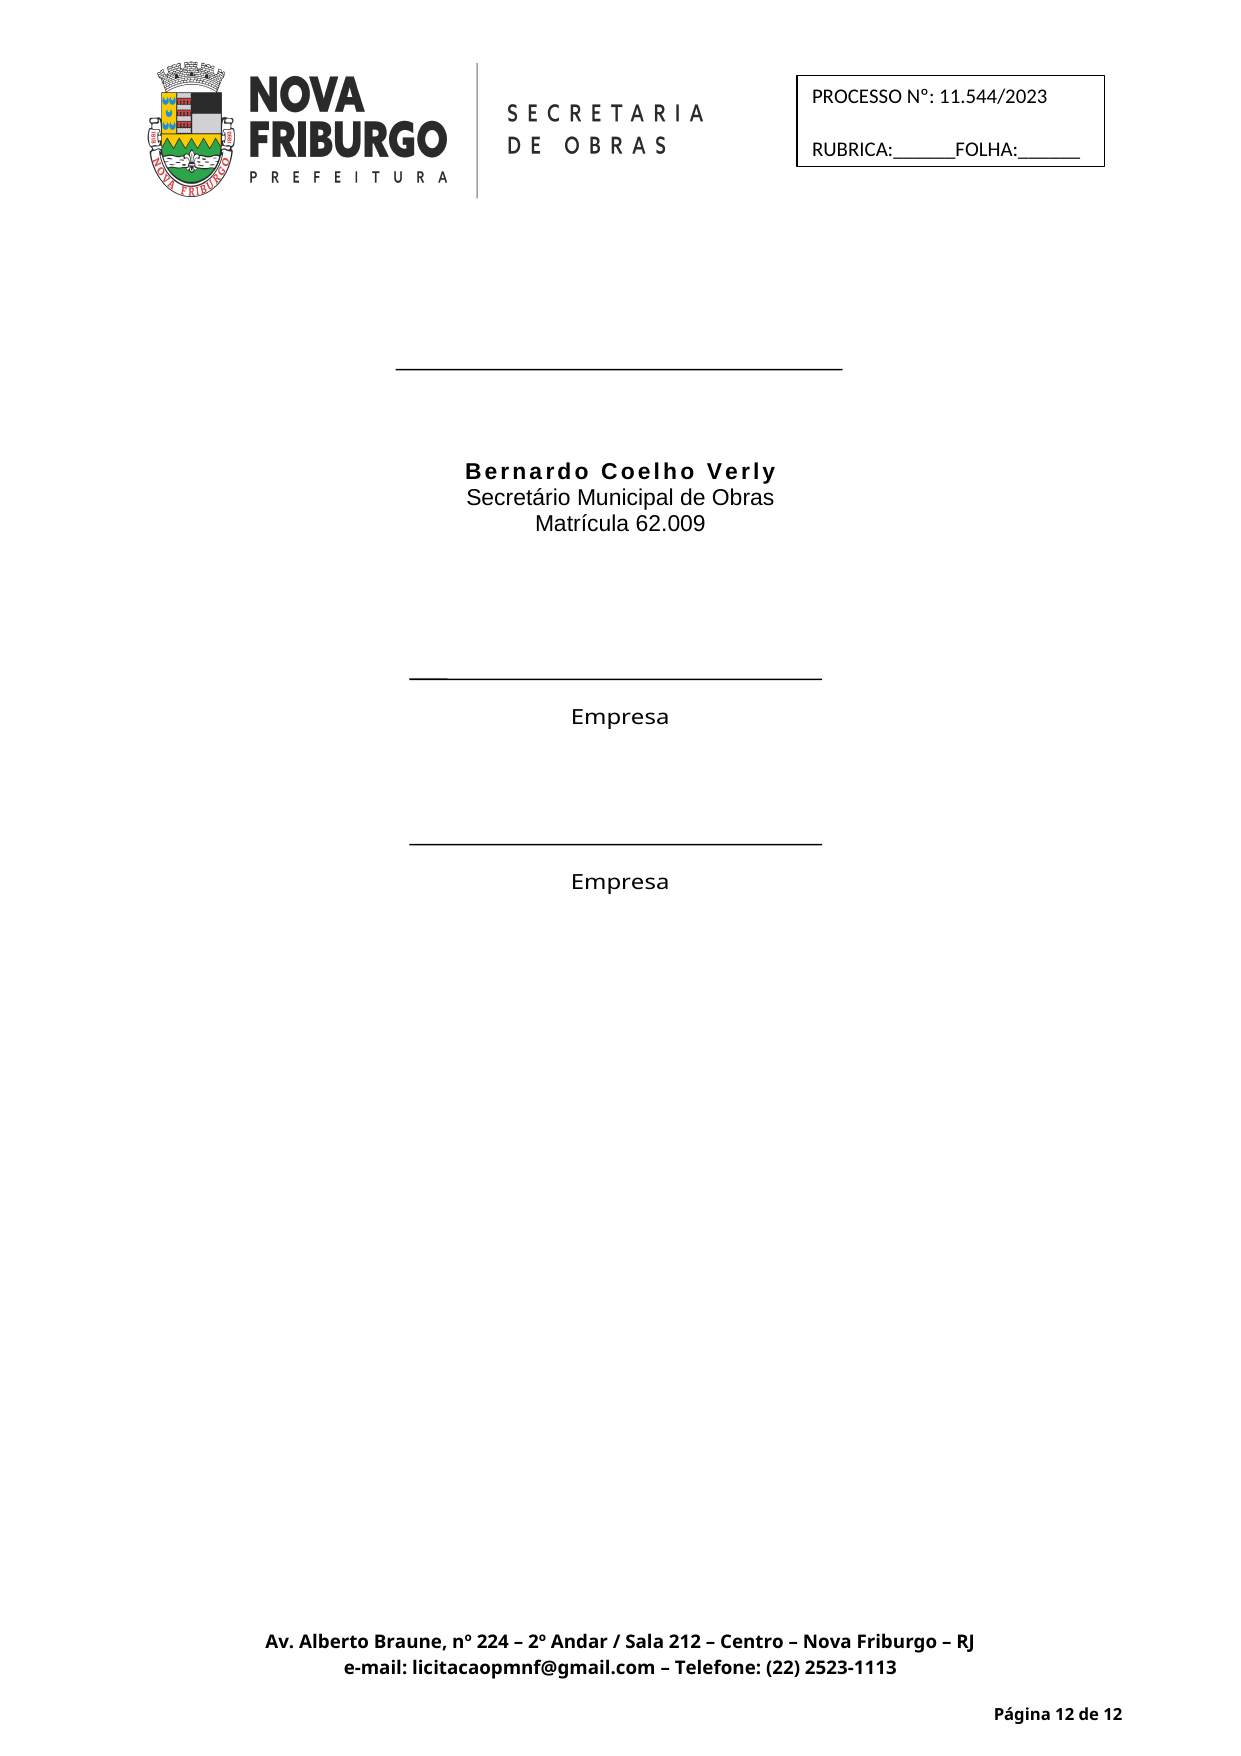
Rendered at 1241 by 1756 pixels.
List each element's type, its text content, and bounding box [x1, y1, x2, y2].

picture [118, 44, 754, 210]
text Bernardo Coelho Verly [118, 458, 1122, 484]
text Empresa [118, 702, 1122, 731]
text Empresa [118, 867, 1122, 896]
text Secretário Municipal de Obras [118, 484, 1122, 510]
text Matrícula 62.009 [118, 510, 1122, 537]
